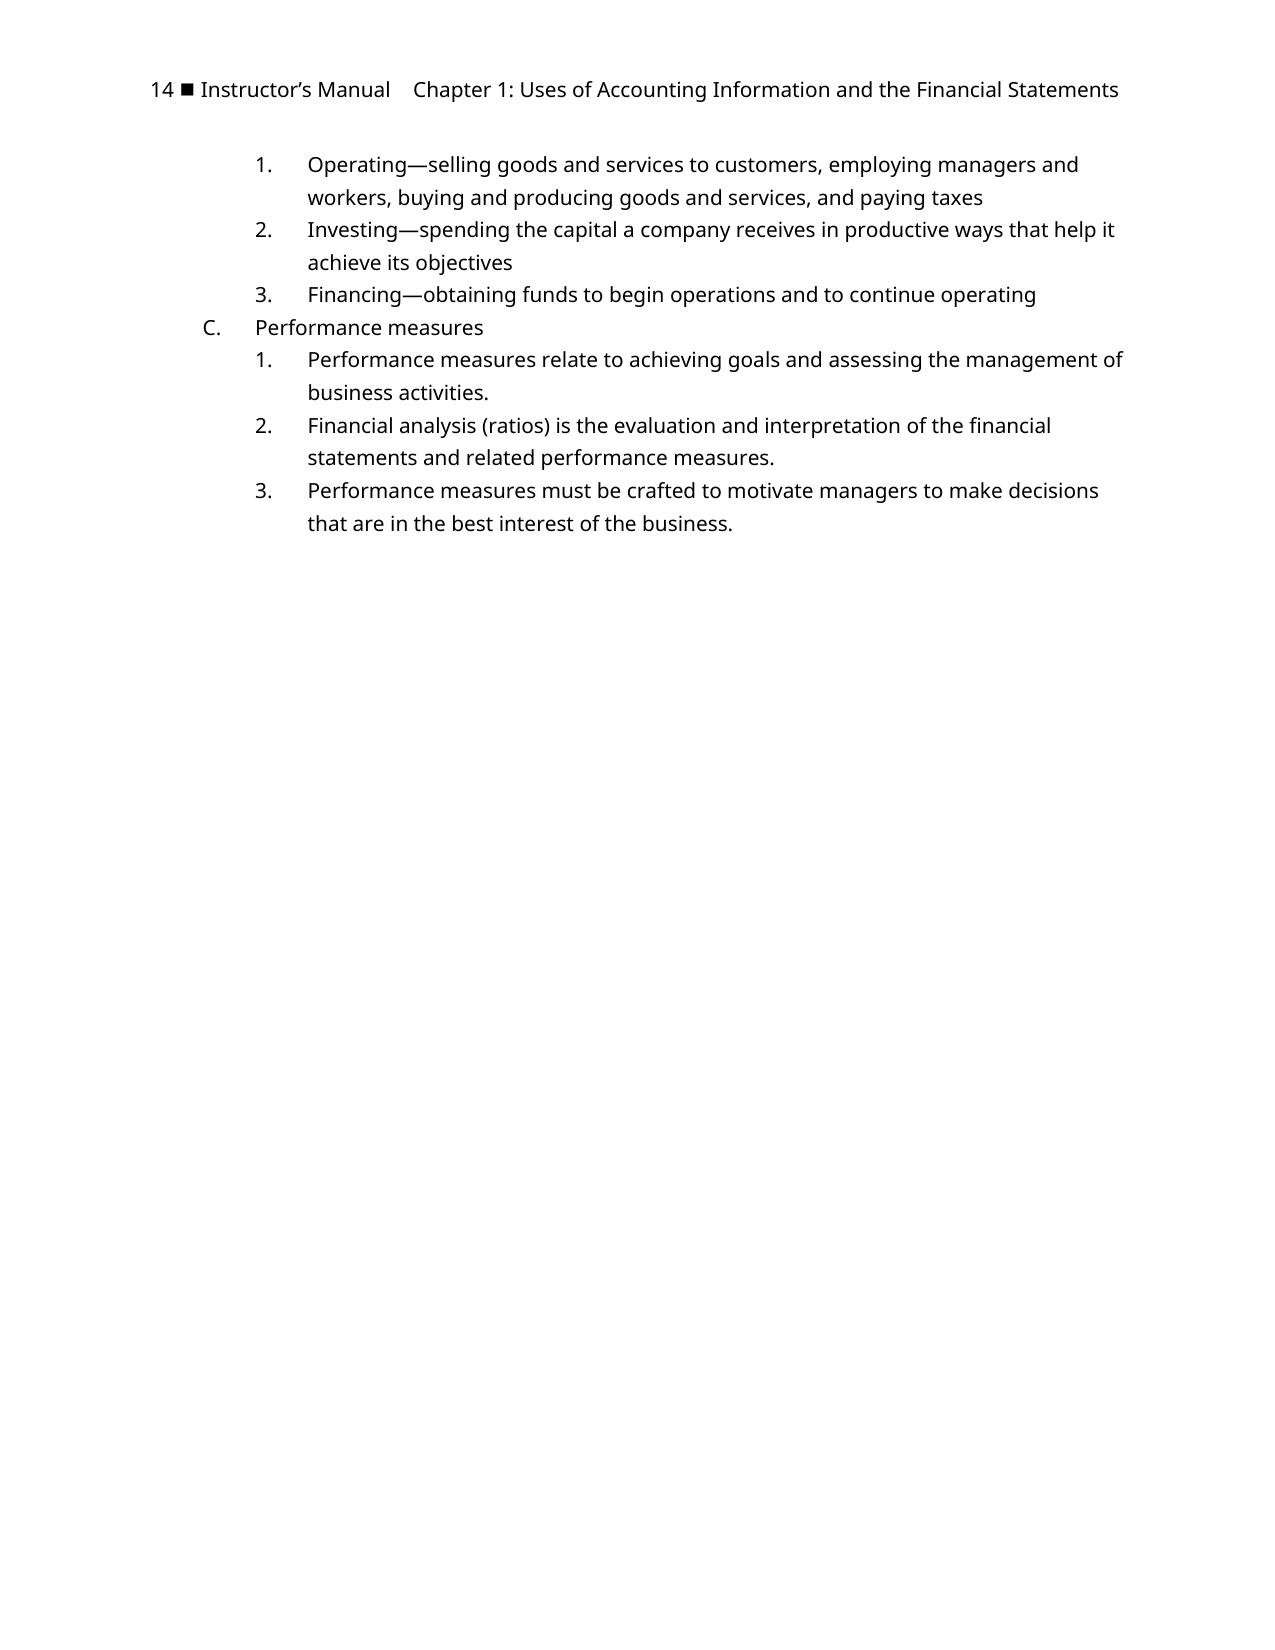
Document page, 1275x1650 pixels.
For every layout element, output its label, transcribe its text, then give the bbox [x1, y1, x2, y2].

text 2. Investing—spending the capital a company receives in productive ways that help it achieve its objectives [255, 215, 1125, 276]
text 1. Performance measures relate to achieving goals and assessing the management of business activities. [255, 346, 1125, 407]
text 3. Performance measures must be crafted to motivate managers to make decisions that are in the best interest of the business. [255, 476, 1125, 537]
text 2. Financial analysis (ratios) is the evaluation and interpretation of the financial statements and related performance measures. [255, 411, 1125, 472]
text C. Performance measures [202, 313, 1125, 341]
text 1. Operating—selling goods and services to customers, employing managers and workers, buying and producing goods and services, and paying taxes [255, 150, 1125, 211]
text 3. Financing—obtaining funds to begin operations and to continue operating [255, 280, 1125, 309]
